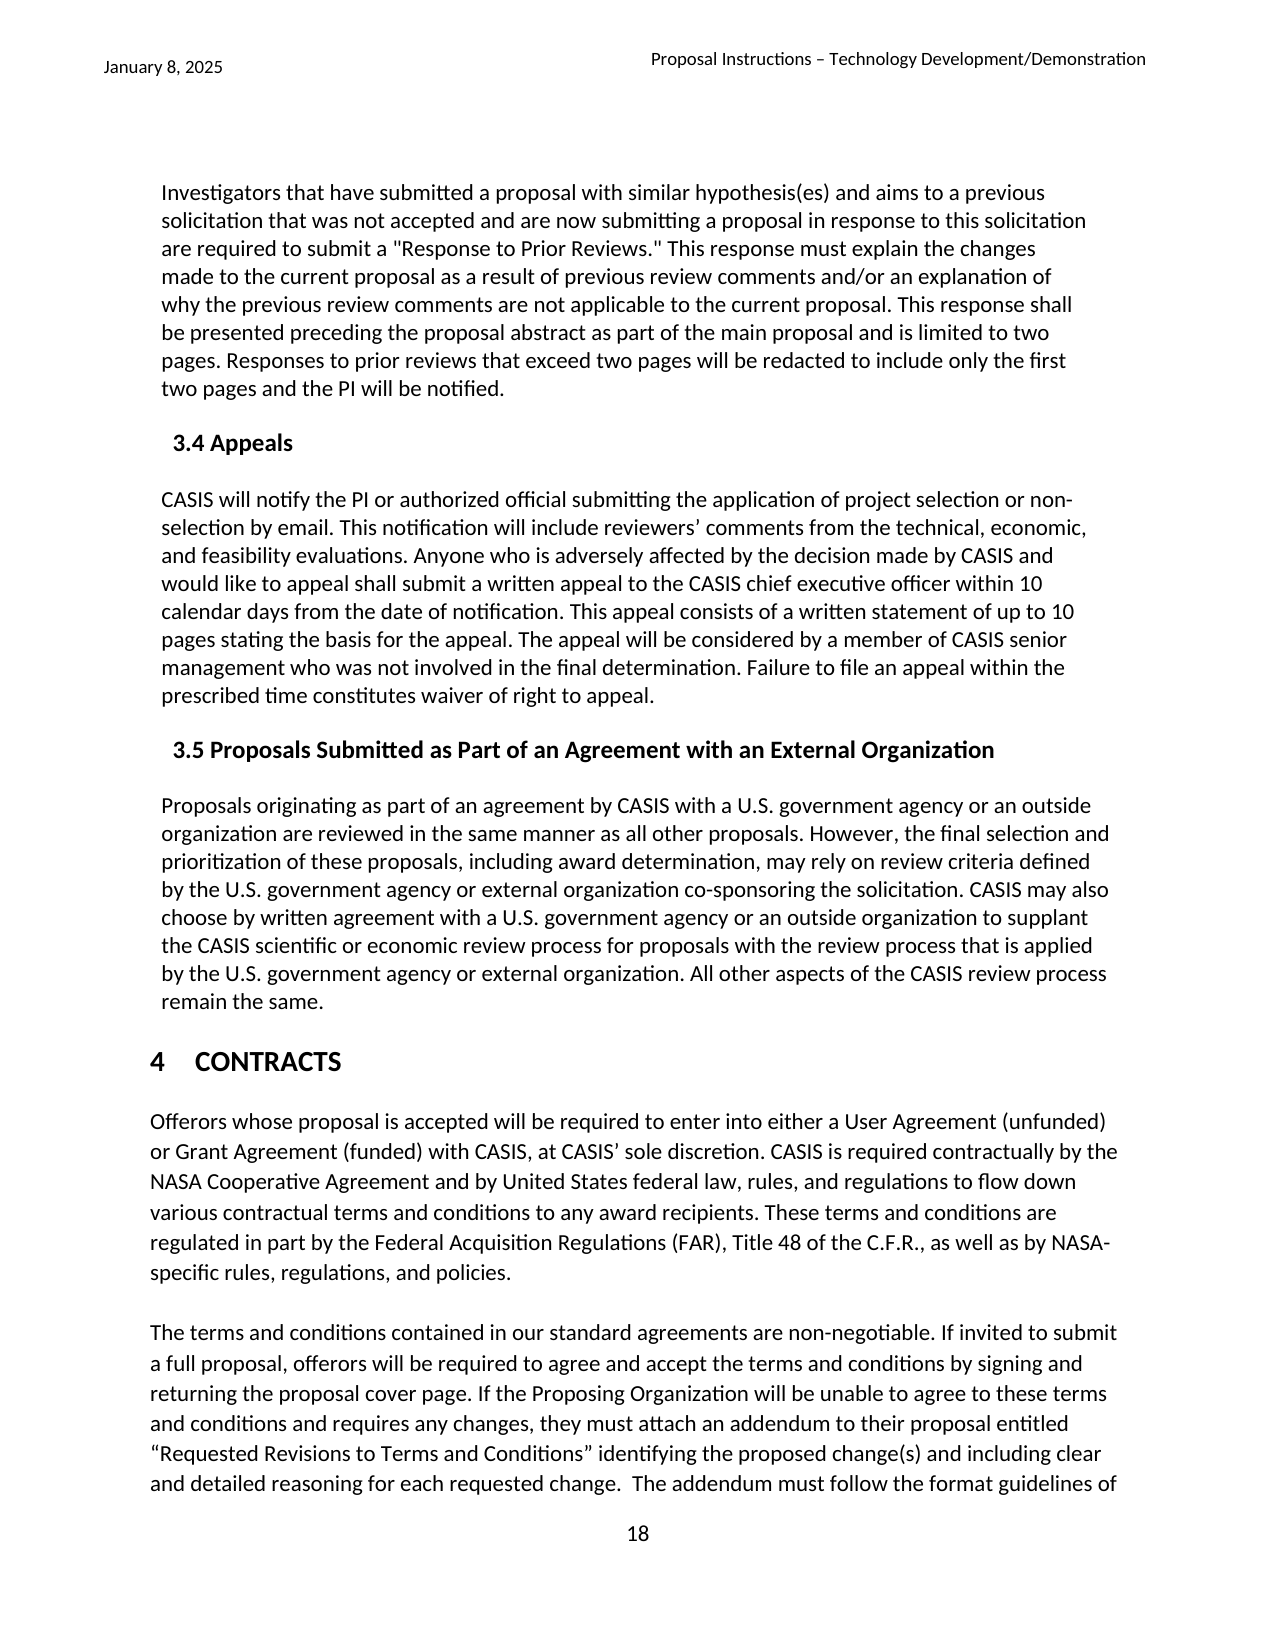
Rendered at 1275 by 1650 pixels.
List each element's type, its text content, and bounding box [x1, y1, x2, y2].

text Offerors whose proposal is accepted will be required to enter into either a User Agreement (unfunded) or Grant Agreement (funded) with CASIS, at CASIS’ sole discretion. CASIS is required contractually by the NASA Cooperative Agreement and by United States federal law, rules, and regulations to flow down various contractual terms and conditions to any award recipients. These terms and conditions are regulated in part by the Federal Acquisition Regulations (FAR), Title 48 of the C.F.R., as well as by NASA-specific rules, regulations, and policies. [150, 1247, 1125, 1426]
subtitle CONTRACTS [150, 1183, 1125, 1219]
subtitle Appeals [172, 568, 1125, 598]
text CASIS will notify the PI or authorized official submitting the application of project selection or non-selection by email. This notification will include reviewers’ comments from the technical, economic, and feasibility evaluations. Anyone who is adversely affected by the decision made by CASIS and would like to appeal shall submit a written appeal to the CASIS chief executive officer within 10 calendar days from the date of notification. This appeal consists of a written statement of up to 10 pages stating the basis for the appeal. The appeal will be considered by a member of CASIS senior management who was not involved in the final determination. Failure to file an appeal within the prescribed time constitutes waiver of right to appeal. [161, 625, 1116, 849]
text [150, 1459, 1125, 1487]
text Investigators that have submitted a proposal with similar hypothesis(es) and aims to a previous solicitation that was not accepted and are now submitting a proposal in response to this solicitation are required to submit a "Response to Prior Reviews." This response must explain the changes made to the current proposal as a result of previous review comments and/or an explanation of why the previous review comments are not applicable to the current proposal. This response shall be presented preceding the proposal abstract as part of the main proposal and is limited to two pages. Responses to prior reviews that exceed two pages will be redacted to include only the first two pages and the PI will be notified. [161, 318, 1094, 542]
text Proposals originating as part of an agreement by CASIS with a U.S. government agency or an outside organization are reviewed in the same manner as all other proposals. However, the final selection and prioritization of these proposals, including award determination, may rely on review criteria defined by the U.S. government agency or external organization co-sponsoring the solicitation. CASIS may also choose by written agreement with a U.S. government agency or an outside organization to supplant the CASIS scientific or economic review process for proposals with the review process that is applied by the U.S. government agency or external organization. All other aspects of the CASIS review process remain the same. [161, 931, 1116, 1156]
text Proposals not selected can be revised based on feedback and resubmitted. Investigators resubmitting a proposal in response to this solicitation may only submit a proposal with similar hypothesis(es) and aims a total of three times (original submission plus two resubmissions). Significant changes must be made to the proposal hypothesis(es) and aims for consideration after the third attempt, or the proposal may be declined without further review. [161, 150, 1094, 290]
subtitle Proposals Submitted as Part of an Agreement with an External Organization [172, 874, 1125, 905]
